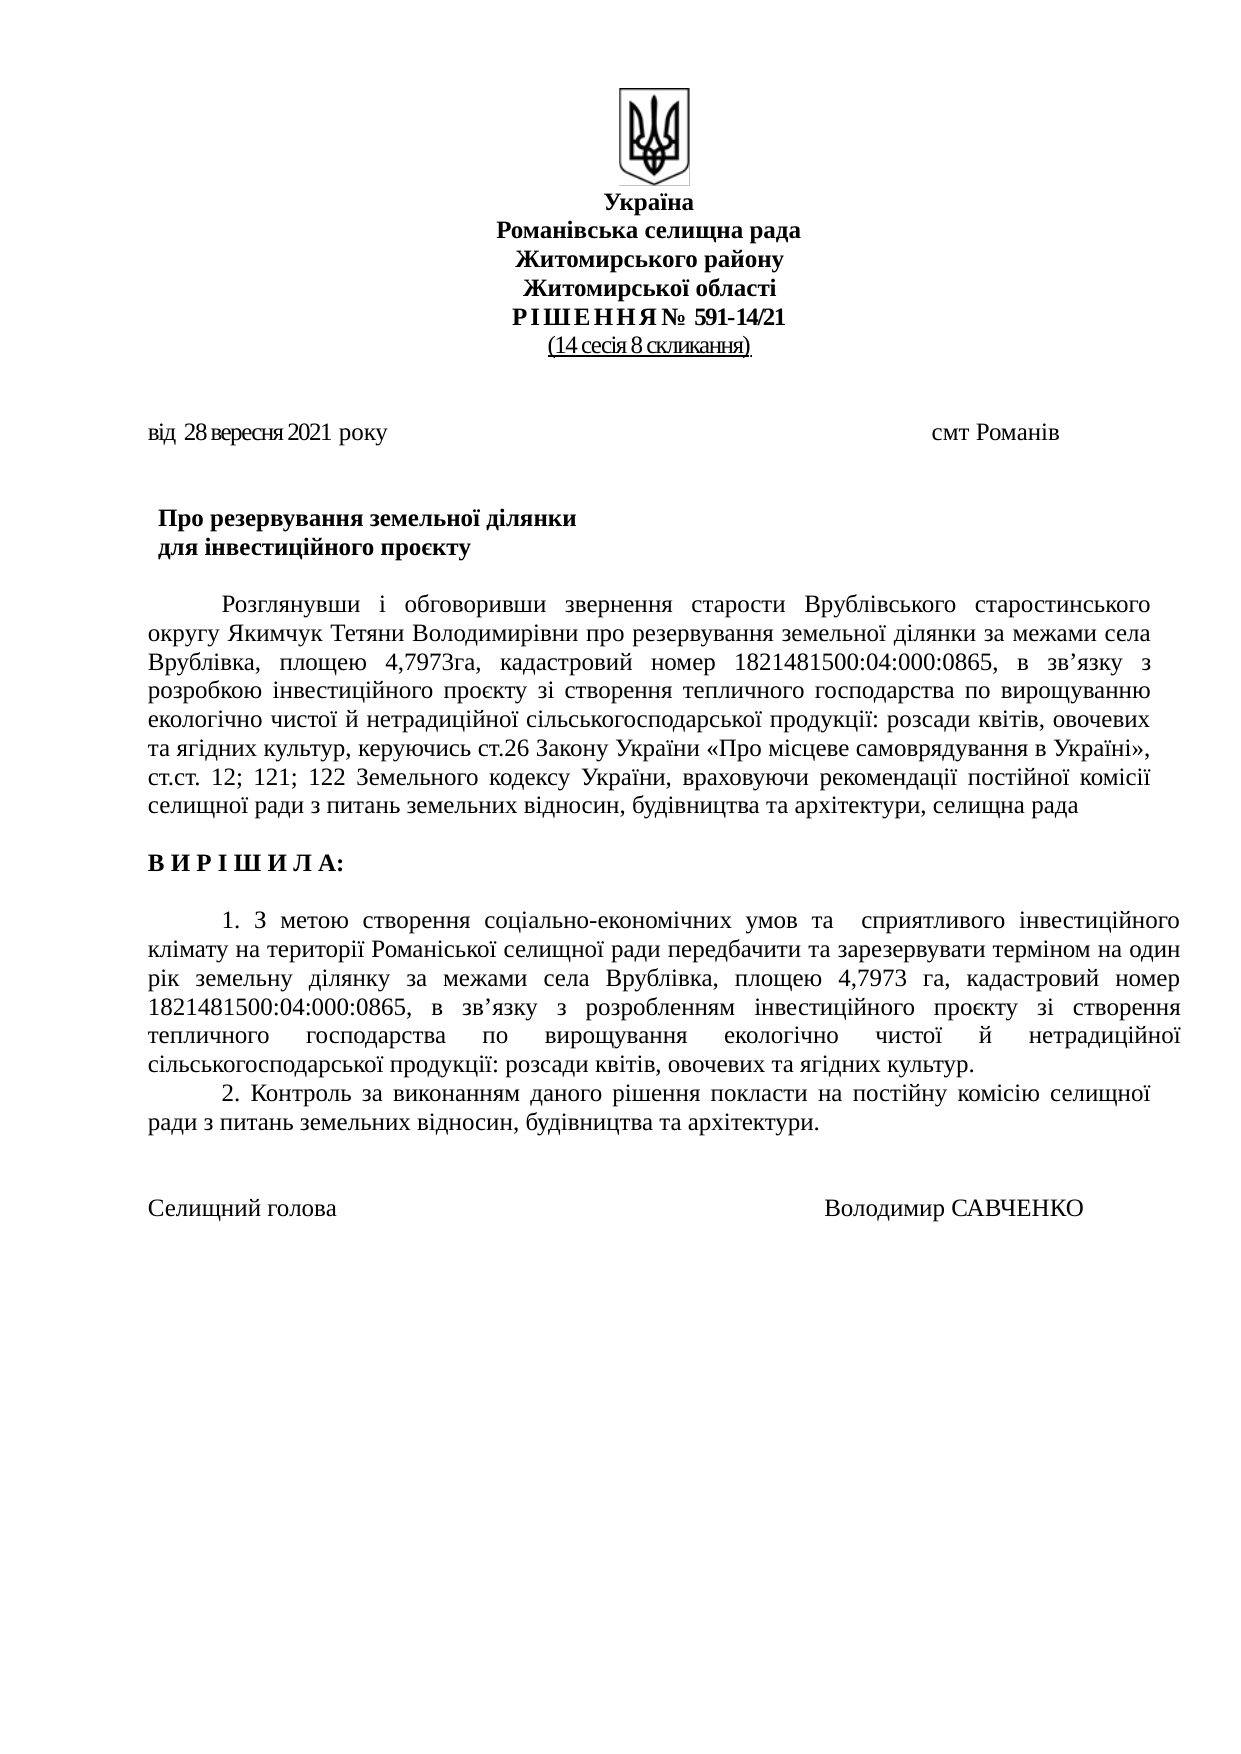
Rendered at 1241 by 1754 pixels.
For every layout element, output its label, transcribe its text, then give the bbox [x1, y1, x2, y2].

table_header Про резервування земельної ділянки для інвестиційного проєкту [147, 503, 601, 589]
text Романівська селищна рада [148, 215, 1149, 244]
text Житомирської області [148, 273, 1152, 302]
text 2. Контроль за виконанням даного рішення покласти на постійну комісію селищної ради з питань земельних відносин, будівництва та архітектури. [148, 1078, 1152, 1135]
text Розглянувши і обговоривши звернення старости Врублівського старостинського округу Якимчук Тетяни Володимирівни про резервування земельної ділянки за межами села Врублівка, площею 4,7973га, кадастровий номер 1821481500:04:000:0865, в зв’язку з розробкою інвестиційного проєкту зі створення тепличного господарства по вирощуванню екологічно чистої й нетрадиційної сільськогосподарської продукції: розсади квітів, овочевих та ягідних культур, керуючись ст.26 Закону України «Про місцеве самоврядування в Україні», ст.ст. 12; 121; 122 Земельного кодексу України, враховуючи рекомендації постійної комісії селищної ради з питань земельних відносин, будівництва та архітектури, селищна рада [148, 589, 1152, 819]
picture [619, 88, 691, 187]
text Україна [148, 187, 1149, 215]
text 1. З метою створення соціально-економічних умов та сприятливого інвестиційного клімату на території Романіської селищної ради передбачити та зарезервувати терміном на один рік земельну ділянку за межами села Врублівка, площею 4,7973 га, кадастровий номер 1821481500:04:000:0865, в зв’язку з розробленням інвестиційного проєкту зі створення тепличного господарства по вирощування екологічно чистої й нетрадиційної сільськогосподарської продукції: розсади квітів, овочевих та ягідних культур. [148, 905, 1181, 1078]
text Селищний голова Володимир САВЧЕНКО [148, 1193, 1152, 1222]
text (14 сесія 8 скликання) [148, 330, 1152, 359]
text Р І Ш Е Н Н Я № 591-14/21 [148, 302, 1152, 330]
text В И Р І Ш И Л А: [148, 848, 1152, 877]
text від 28 вересня 2021 року смт Романів [148, 417, 1152, 445]
text Житомирського району [148, 244, 1152, 273]
